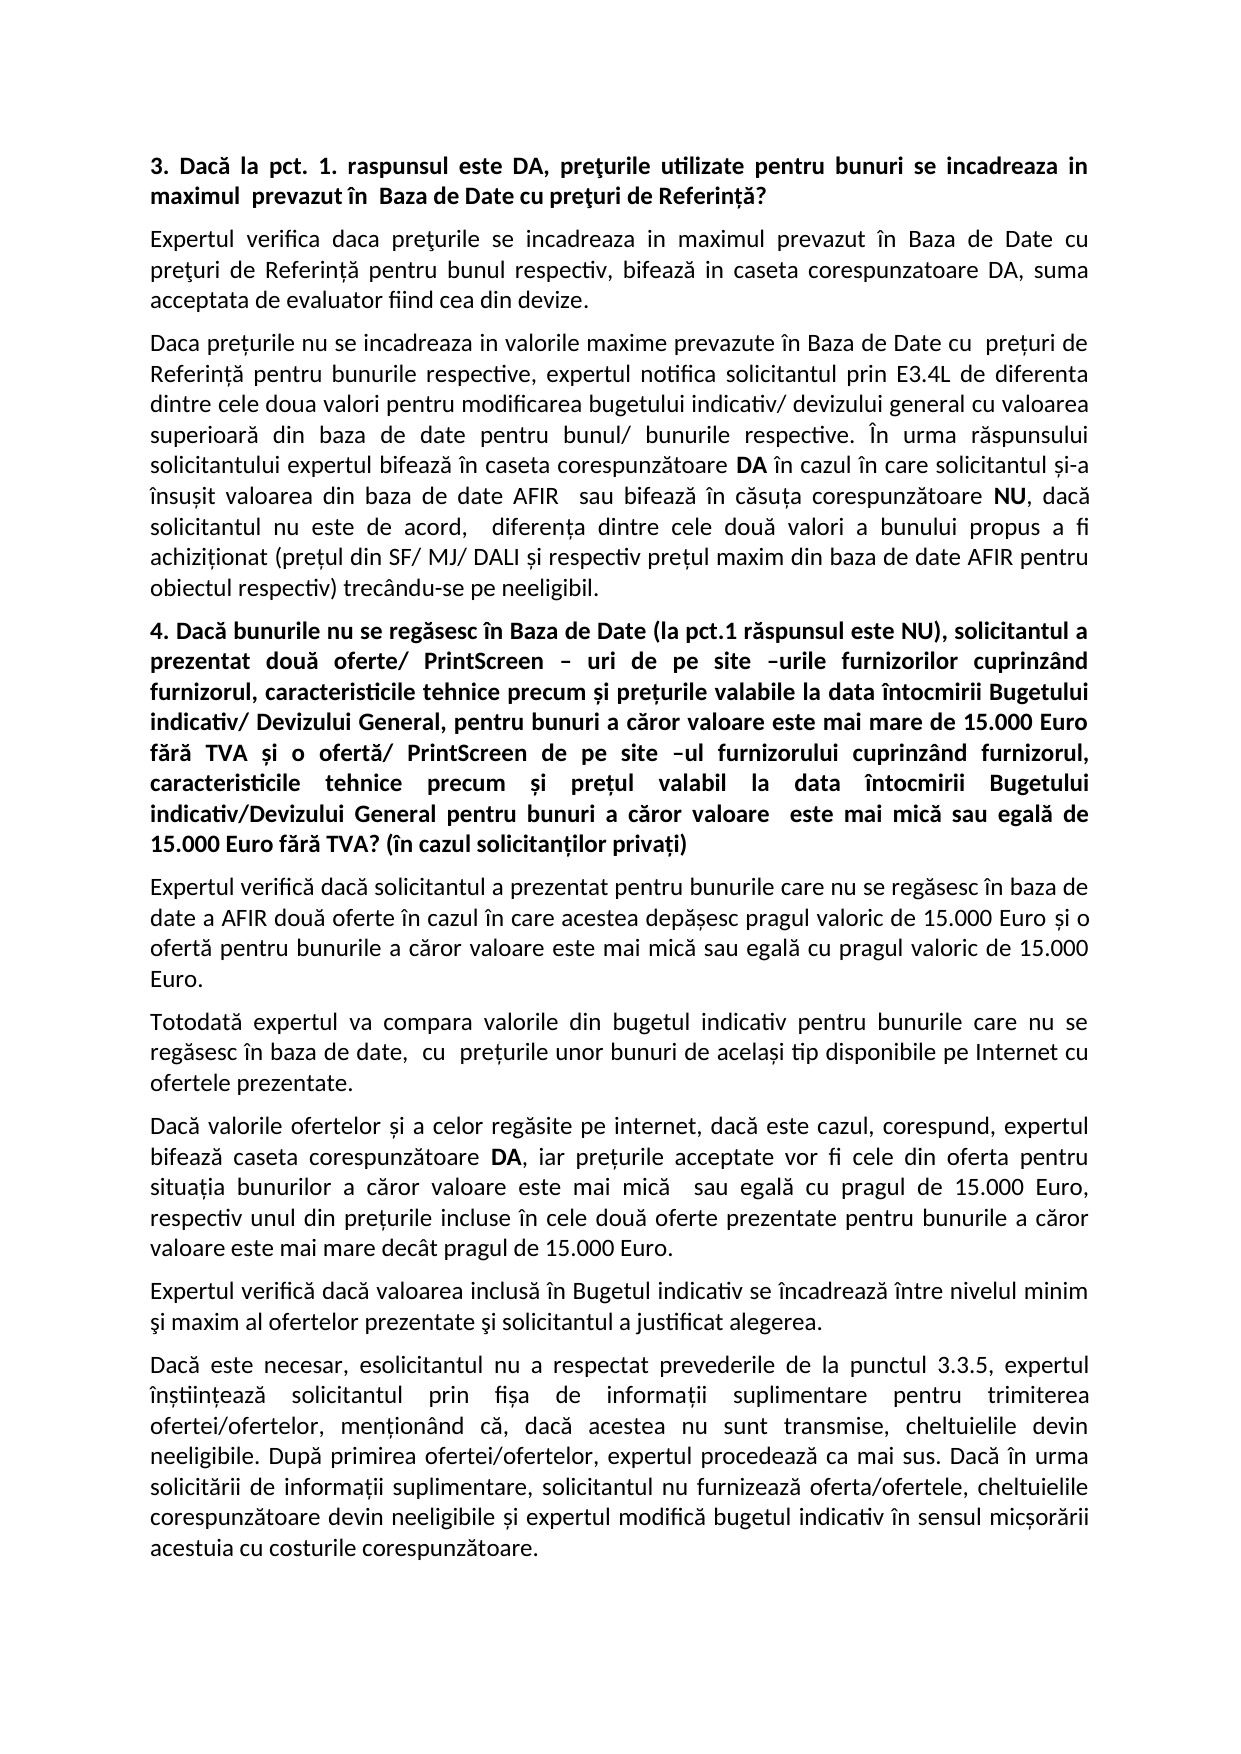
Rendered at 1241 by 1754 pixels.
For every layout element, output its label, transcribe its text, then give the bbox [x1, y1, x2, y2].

text Dacă este necesar, esolicitantul nu a respectat prevederile de la punctul 3.3.5, expertul înştiinţează solicitantul prin fișa de informații suplimentare pentru trimiterea ofertei/ofertelor, menţionând că, dacă acestea nu sunt transmise, cheltuielile devin neeligibile. După primirea ofertei/ofertelor, expertul procedează ca mai sus. Dacă în urma solicitării de informaţii suplimentare, solicitantul nu furnizează oferta/ofertele, cheltuielile corespunzătoare devin neeligibile şi expertul modifică bugetul indicativ în sensul micșorării acestuia cu costurile corespunzătoare. [150, 1349, 1090, 1562]
text Daca preţurile nu se incadreaza in valorile maxime prevazute în Baza de Date cu preţuri de Referință pentru bunurile respective, expertul notifica solicitantul prin E3.4L de diferenta dintre cele doua valori pentru modificarea bugetului indicativ/ devizului general cu valoarea superioară din baza de date pentru bunul/ bunurile respective. În urma răspunsului solicitantului expertul bifează în caseta corespunzătoare DA în cazul în care solicitantul și-a însușit valoarea din baza de date AFIR sau bifează în căsuța corespunzătoare NU, dacă solicitantul nu este de acord, diferența dintre cele două valori a bunului propus a fi achiziționat (prețul din SF/ MJ/ DALI și respectiv prețul maxim din baza de date AFIR pentru obiectul respectiv) trecându-se pe neeligibil. [150, 328, 1090, 602]
text 4. Dacă bunurile nu se regăsesc în Baza de Date (la pct.1 răspunsul este NU), solicitantul a prezentat două oferte/ PrintScreen – uri de pe site –urile furnizorilor cuprinzând furnizorul, caracteristicile tehnice precum și prețurile valabile la data întocmirii Bugetului indicativ/ Devizului General, pentru bunuri a căror valoare este mai mare de 15.000 Euro fără TVA şi o ofertă/ PrintScreen de pe site –ul furnizorului cuprinzând furnizorul, caracteristicile tehnice precum și prețul valabil la data întocmirii Bugetului indicativ/Devizului General pentru bunuri a căror valoare este mai mică sau egală de 15.000 Euro fără TVA? (în cazul solicitanților privați) [150, 615, 1090, 859]
text 3. Dacă la pct. 1. raspunsul este DA, preţurile utilizate pentru bunuri se incadreaza in maximul prevazut în Baza de Date cu preţuri de Referință? [150, 150, 1090, 211]
text Expertul verifică dacă solicitantul a prezentat pentru bunurile care nu se regăsesc în baza de date a AFIR două oferte în cazul în care acestea depășesc pragul valoric de 15.000 Euro şi o ofertă pentru bunurile a căror valoare este mai mică sau egală cu pragul valoric de 15.000 Euro. [150, 871, 1090, 993]
text Expertul verifica daca preţurile se incadreaza in maximul prevazut în Baza de Date cu preţuri de Referință pentru bunul respectiv, bifează in caseta corespunzatoare DA, suma acceptata de evaluator fiind cea din devize. [150, 223, 1090, 315]
text Expertul verifică dacă valoarea inclusă în Bugetul indicativ se încadrează între nivelul minim şi maxim al ofertelor prezentate şi solicitantul a justificat alegerea. [150, 1275, 1090, 1336]
text Totodată expertul va compara valorile din bugetul indicativ pentru bunurile care nu se regăsesc în baza de date, cu prețurile unor bunuri de același tip disponibile pe Internet cu ofertele prezentate. [150, 1006, 1090, 1098]
text Dacă valorile ofertelor şi a celor regăsite pe internet, dacă este cazul, corespund, expertul bifează caseta corespunzătoare DA, iar preţurile acceptate vor fi cele din oferta pentru situația bunurilor a căror valoare este mai mică sau egală cu pragul de 15.000 Euro, respectiv unul din preţurile incluse în cele două oferte prezentate pentru bunurile a căror valoare este mai mare decât pragul de 15.000 Euro. [150, 1110, 1090, 1263]
